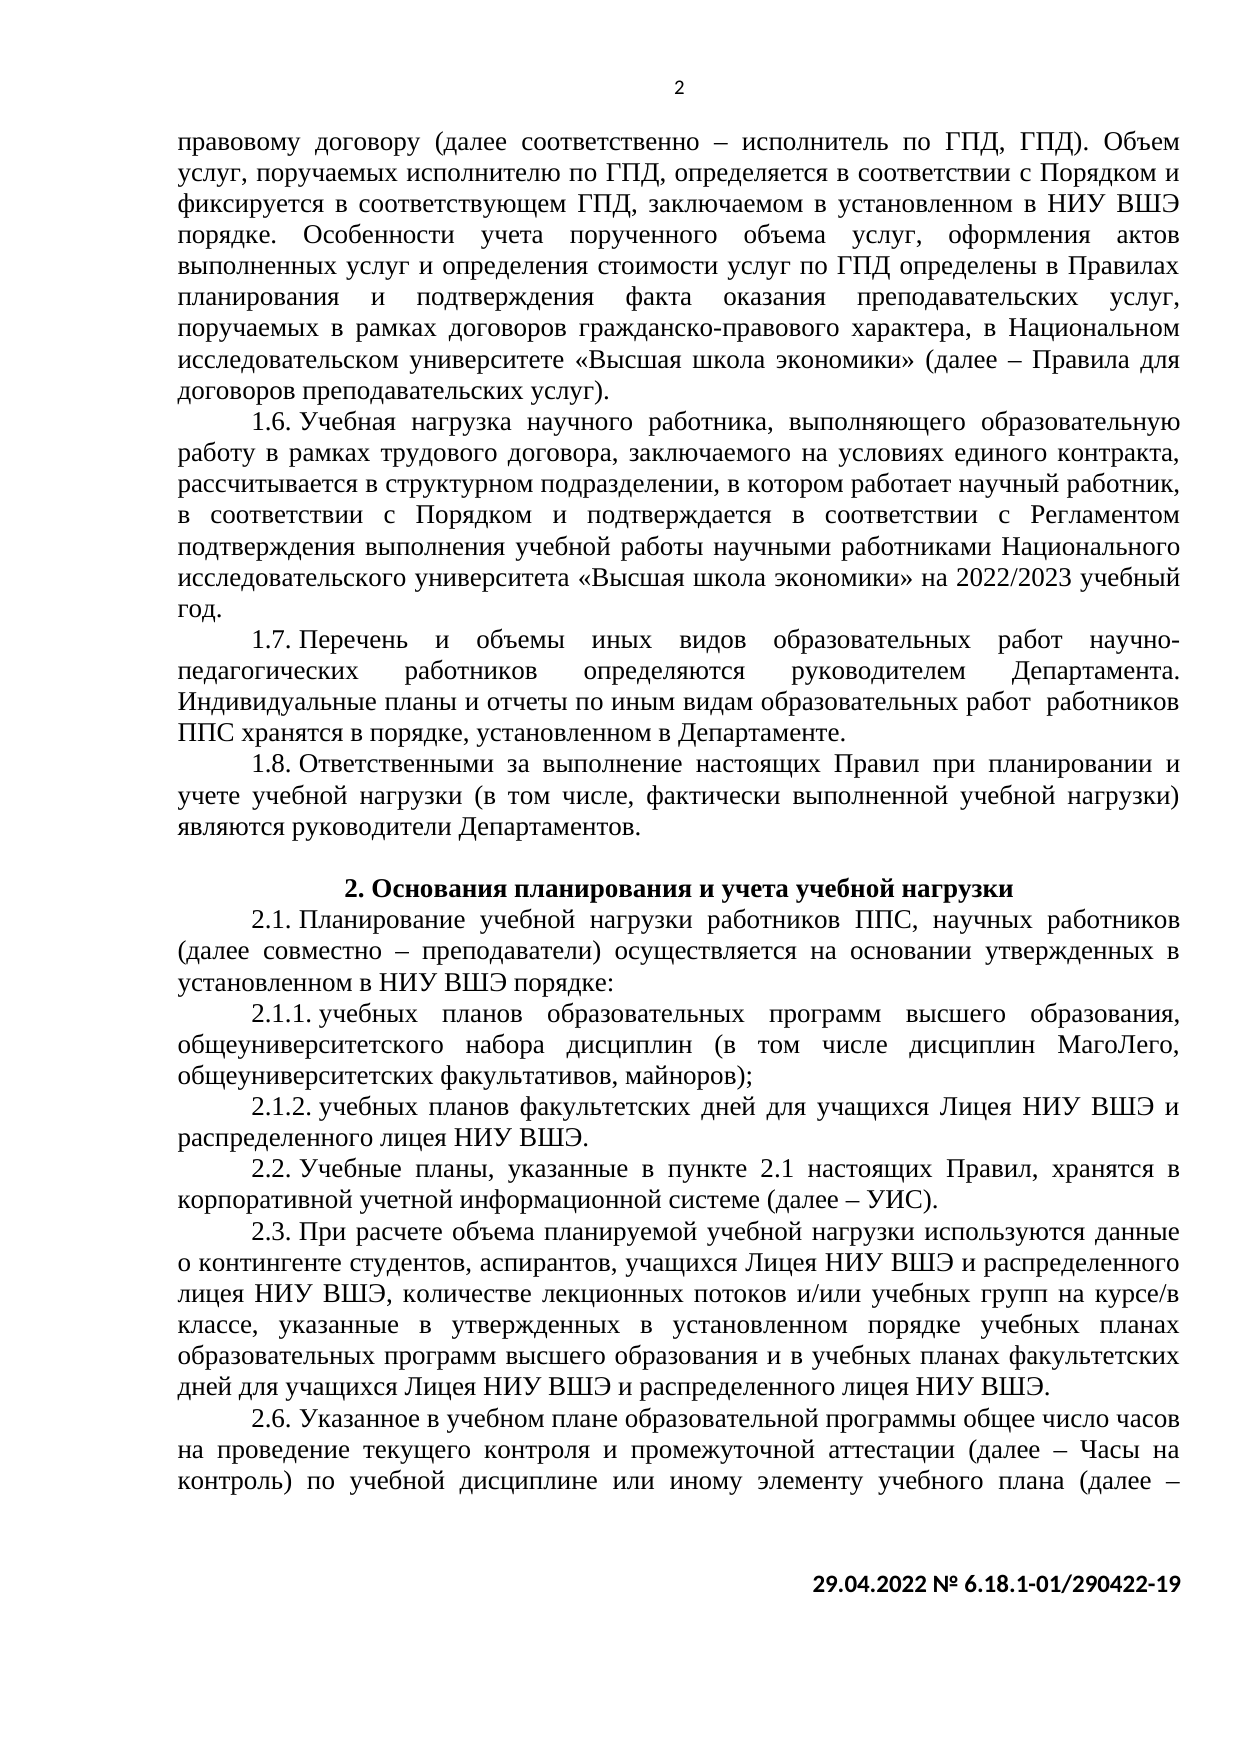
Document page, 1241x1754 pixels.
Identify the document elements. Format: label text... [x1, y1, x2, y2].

list Основания планирования и учета учебной нагрузки [177, 872, 1181, 903]
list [177, 125, 1181, 405]
list Учебная нагрузка научного работника, выполняющего образовательную работу в рамках трудового договора, заключаемого на условиях единого контракта, рассчитывается в структурном подразделении, в котором работает научный работник, в соответствии с Порядком и подтверждается в соответствии с Регламентом подтверждения выполнения учебной работы научными работниками Национального исследовательского университета «Высшая школа экономики» на 2022/2023 учебный год. [177, 405, 1181, 623]
list При расчете объема планируемой учебной нагрузки используются данные о контингенте студентов, аспирантов, учащихся Лицея НИУ ВШЭ и распределенного лицея НИУ ВШЭ, количестве лекционных потоков и/или учебных групп на курсе/в классе, указанные в утвержденных в установленном порядке учебных планах образовательных программ высшего образования и в учебных планах факультетских дней для учащихся Лицея НИУ ВШЭ и распределенного лицея НИУ ВШЭ. [177, 1215, 1181, 1402]
list Учебные планы, указанные в пункте 2.1 настоящих Правил, хранятся в корпоративной учетной информационной системе (далее – УИС). [177, 1152, 1181, 1215]
list Ответственными за выполнение настоящих Правил при планировании и учете учебной нагрузки (в том числе, фактически выполненной учебной нагрузки) являются руководители Департаментов. [177, 748, 1181, 841]
list Перечень и объемы иных видов образовательных работ научно-педагогических работников определяются руководителем Департамента. Индивидуальные планы и отчеты по иным видам образовательных работ работников ППС хранятся в порядке, установленном в Департаменте. [177, 623, 1181, 748]
list учебных планов образовательных программ высшего образования, общеуниверситетского набора дисциплин (в том числе дисциплин МагоЛего, общеуниверситетских факультативов, майноров); [177, 997, 1181, 1090]
list учебных планов факультетских дней для учащихся Лицея НИУ ВШЭ и распределенного лицея НИУ ВШЭ. [177, 1090, 1181, 1152]
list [177, 1402, 1181, 1495]
list Планирование учебной нагрузки работников ППС, научных работников (далее совместно – преподаватели) осуществляется на основании утвержденных в установленном в НИУ ВШЭ порядке: [177, 903, 1181, 997]
